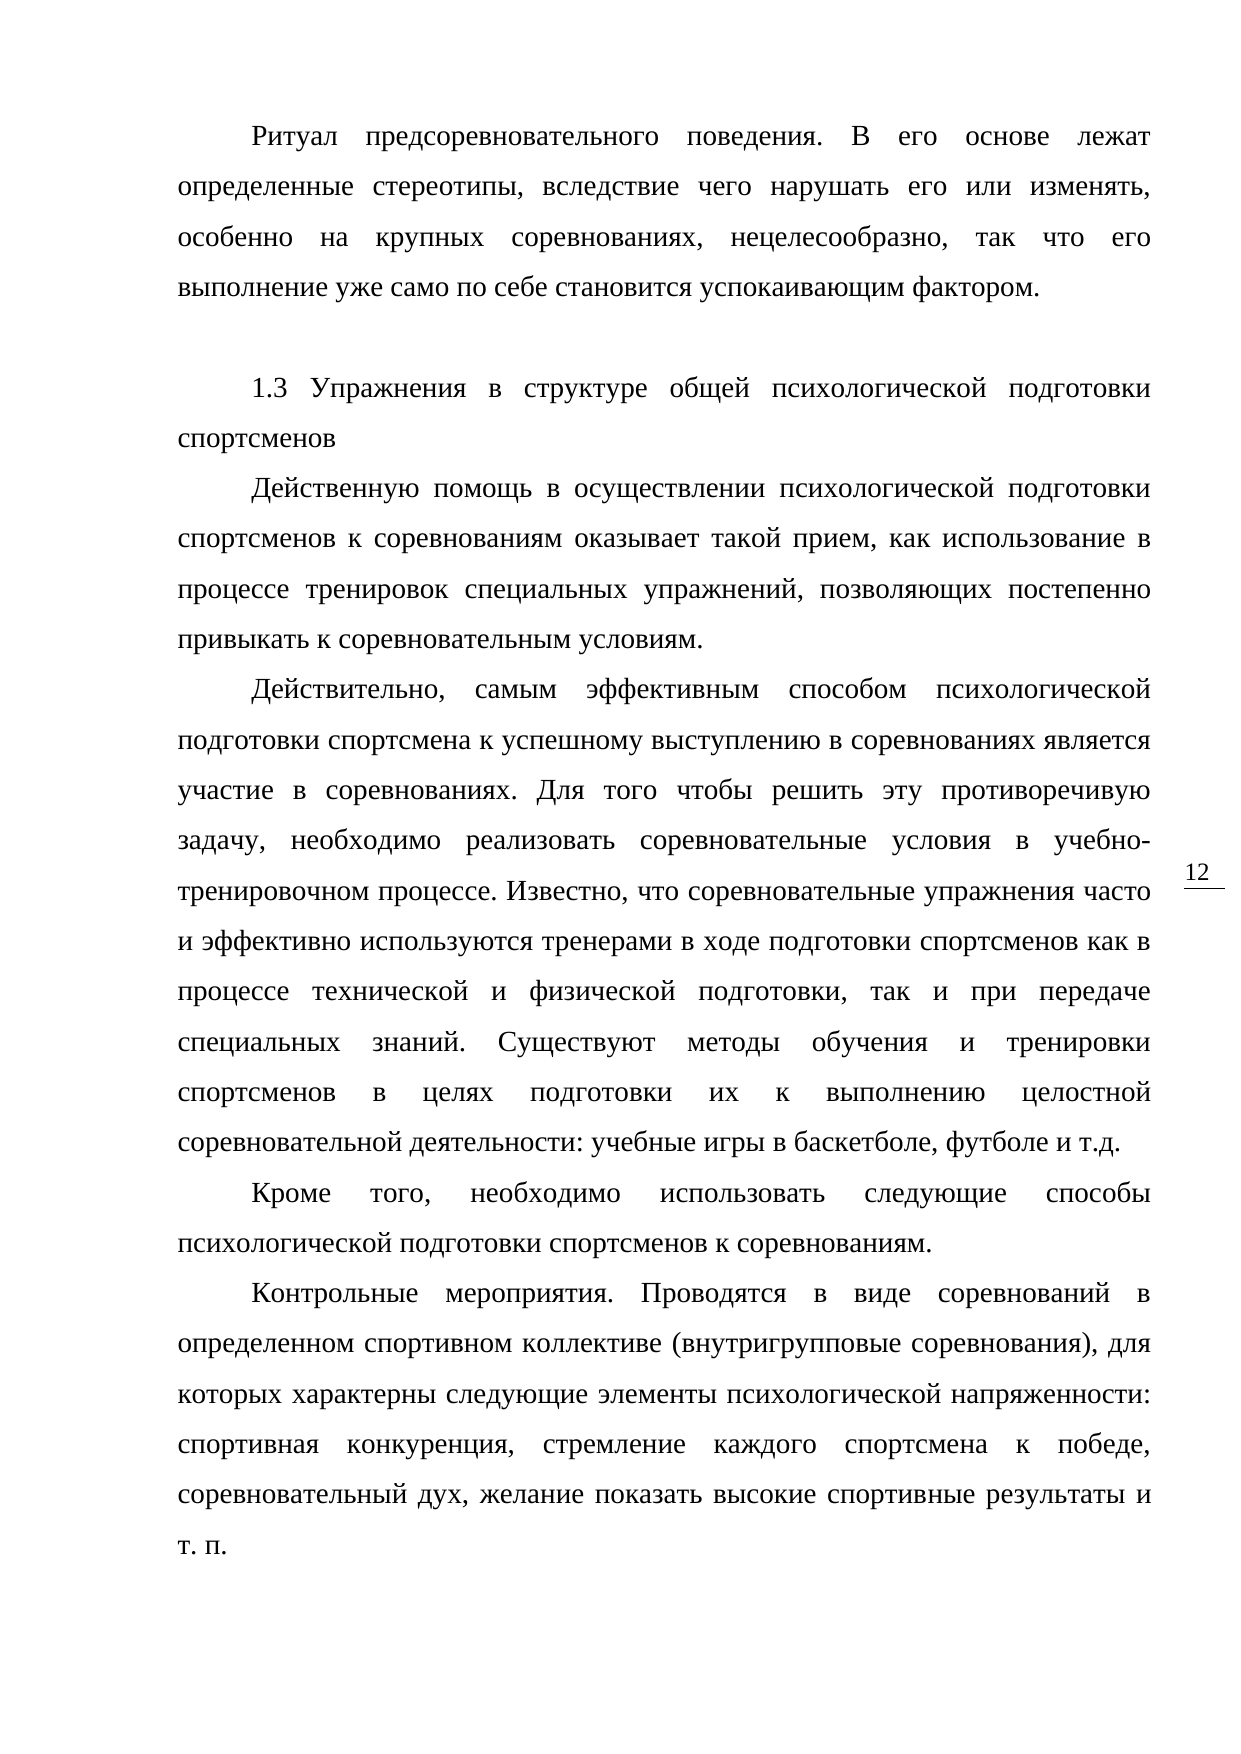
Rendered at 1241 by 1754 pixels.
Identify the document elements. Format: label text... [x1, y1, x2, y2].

text Кроме того, необходимо использовать следующие способы психологической подготовки спортсменов к соревнованиям. [177, 1175, 1152, 1258]
text Действенную помощь в осуществлении психологической подготовки спортсменов к соревнованиям оказывает такой прием, как использование в процессе тренировок специальных упражнений, позволяющих постепенно привыкать к соревновательным условиям. [177, 470, 1152, 655]
text Действительно, самым эффективным способом психологической подготовки спортсмена к успешному выступлению в соревнованиях является участие в соревнованиях. Для того чтобы решить эту противоречивую задачу, необходимо реализовать соревновательные условия в учебно-тренировочном процессе. Известно, что соревновательные упражнения часто и эффективно используются тренерами в ходе подготовки спортсменов как в процессе технической и физической подготовки, так и при передаче специальных знаний. Существуют методы обучения и тренировки спортсменов в целях подготовки их к выполнению целостной соревновательной деятельности: учебные игры в баскетболе, футболе и т.д. [177, 672, 1152, 1158]
text Ритуал предсоревновательного поведения. В его основе лежат определенные стереотипы, вследствие чего нарушать его или изменять, особенно на крупных соревнованиях, нецелесообразно, так что его выполнение уже само по себе становится успокаивающим фактором. [177, 118, 1152, 303]
text Контрольные мероприятия. Проводятся в виде соревнований в определенном спортивном коллективе (внутригрупповые соревнования), для которых характерны следующие элементы психологической напряженности: спортивная конкуренция, стремление каждого спортсмена к победе, соревновательный дух, желание показать высокие спортив­ные результаты и т. п. [177, 1275, 1152, 1560]
text 1.3 Упражнения в структуре общей психологической подготовки спортсменов [177, 370, 1152, 453]
